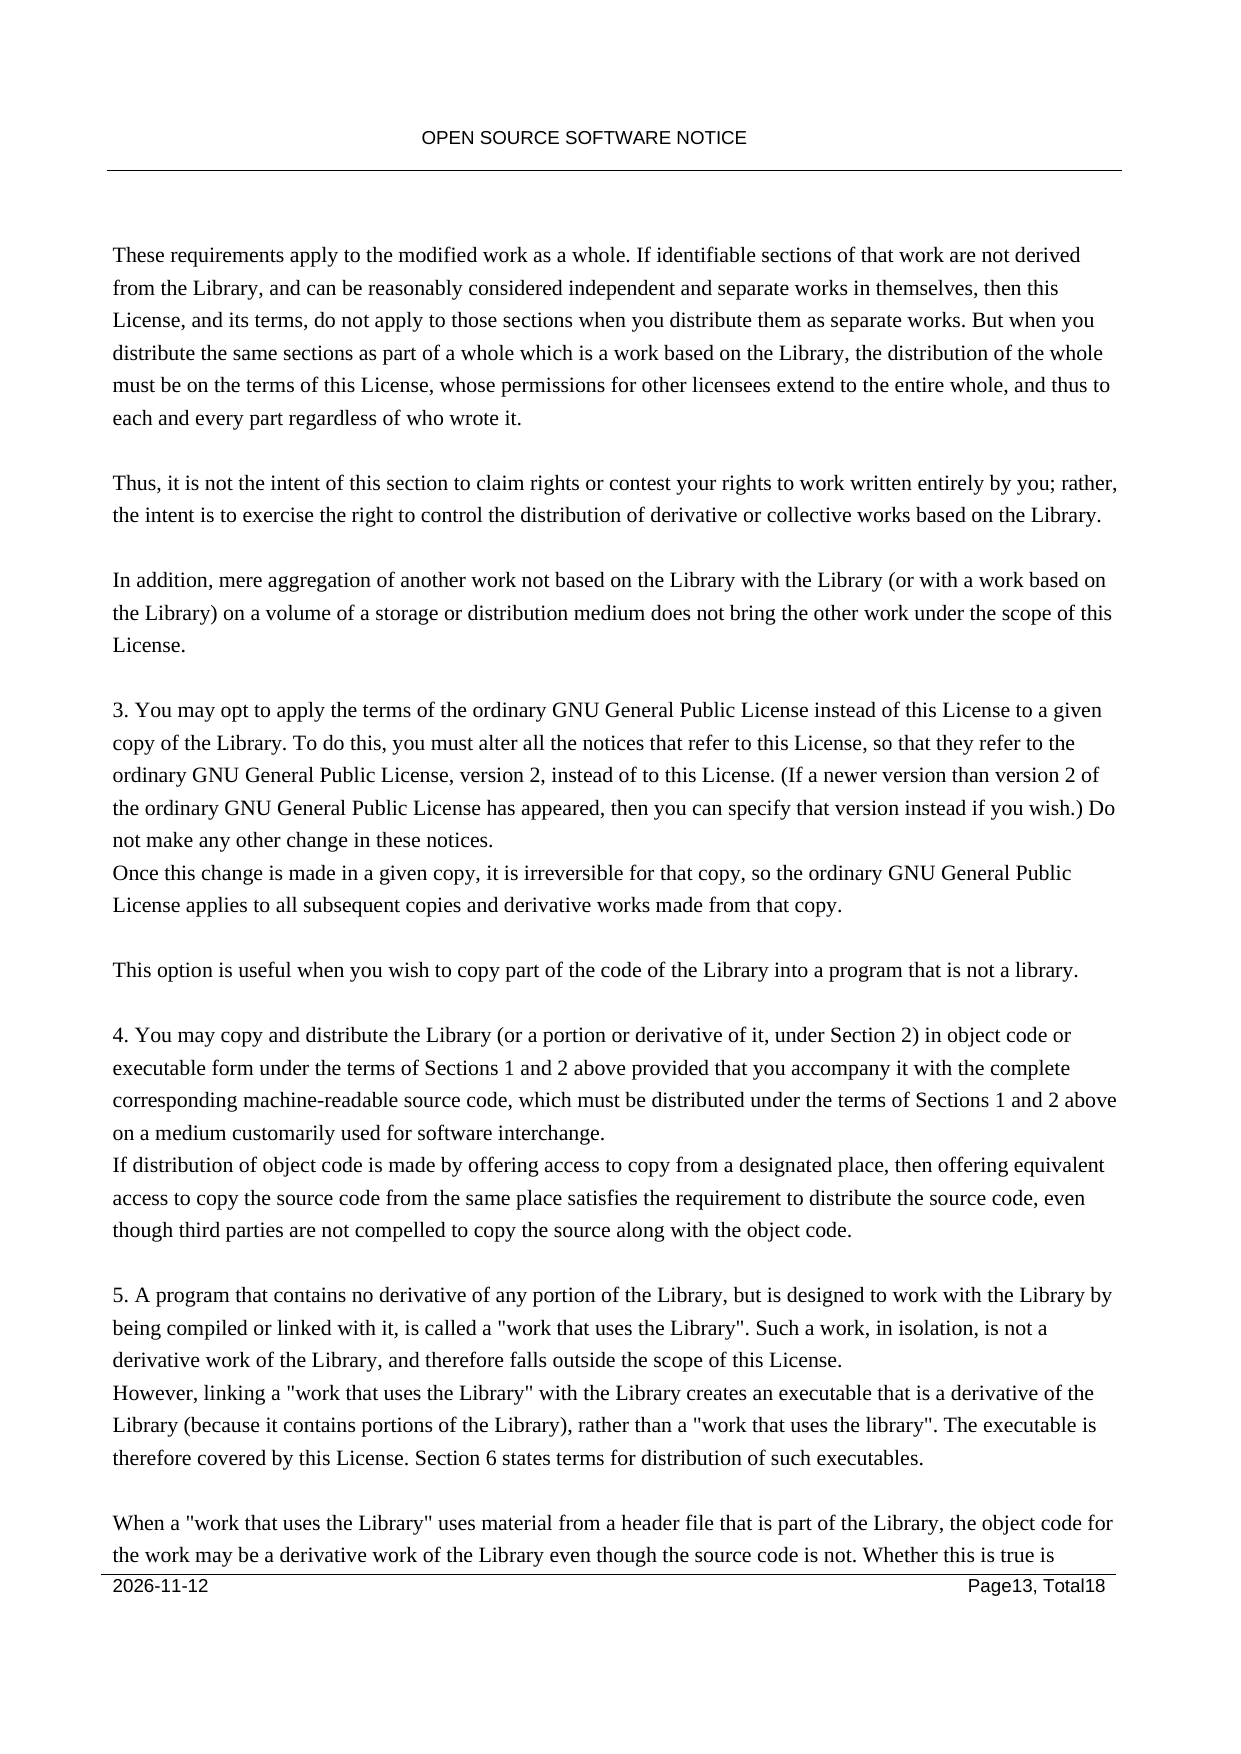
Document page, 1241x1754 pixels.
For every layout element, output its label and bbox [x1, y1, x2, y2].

text [112, 206, 1128, 1571]
